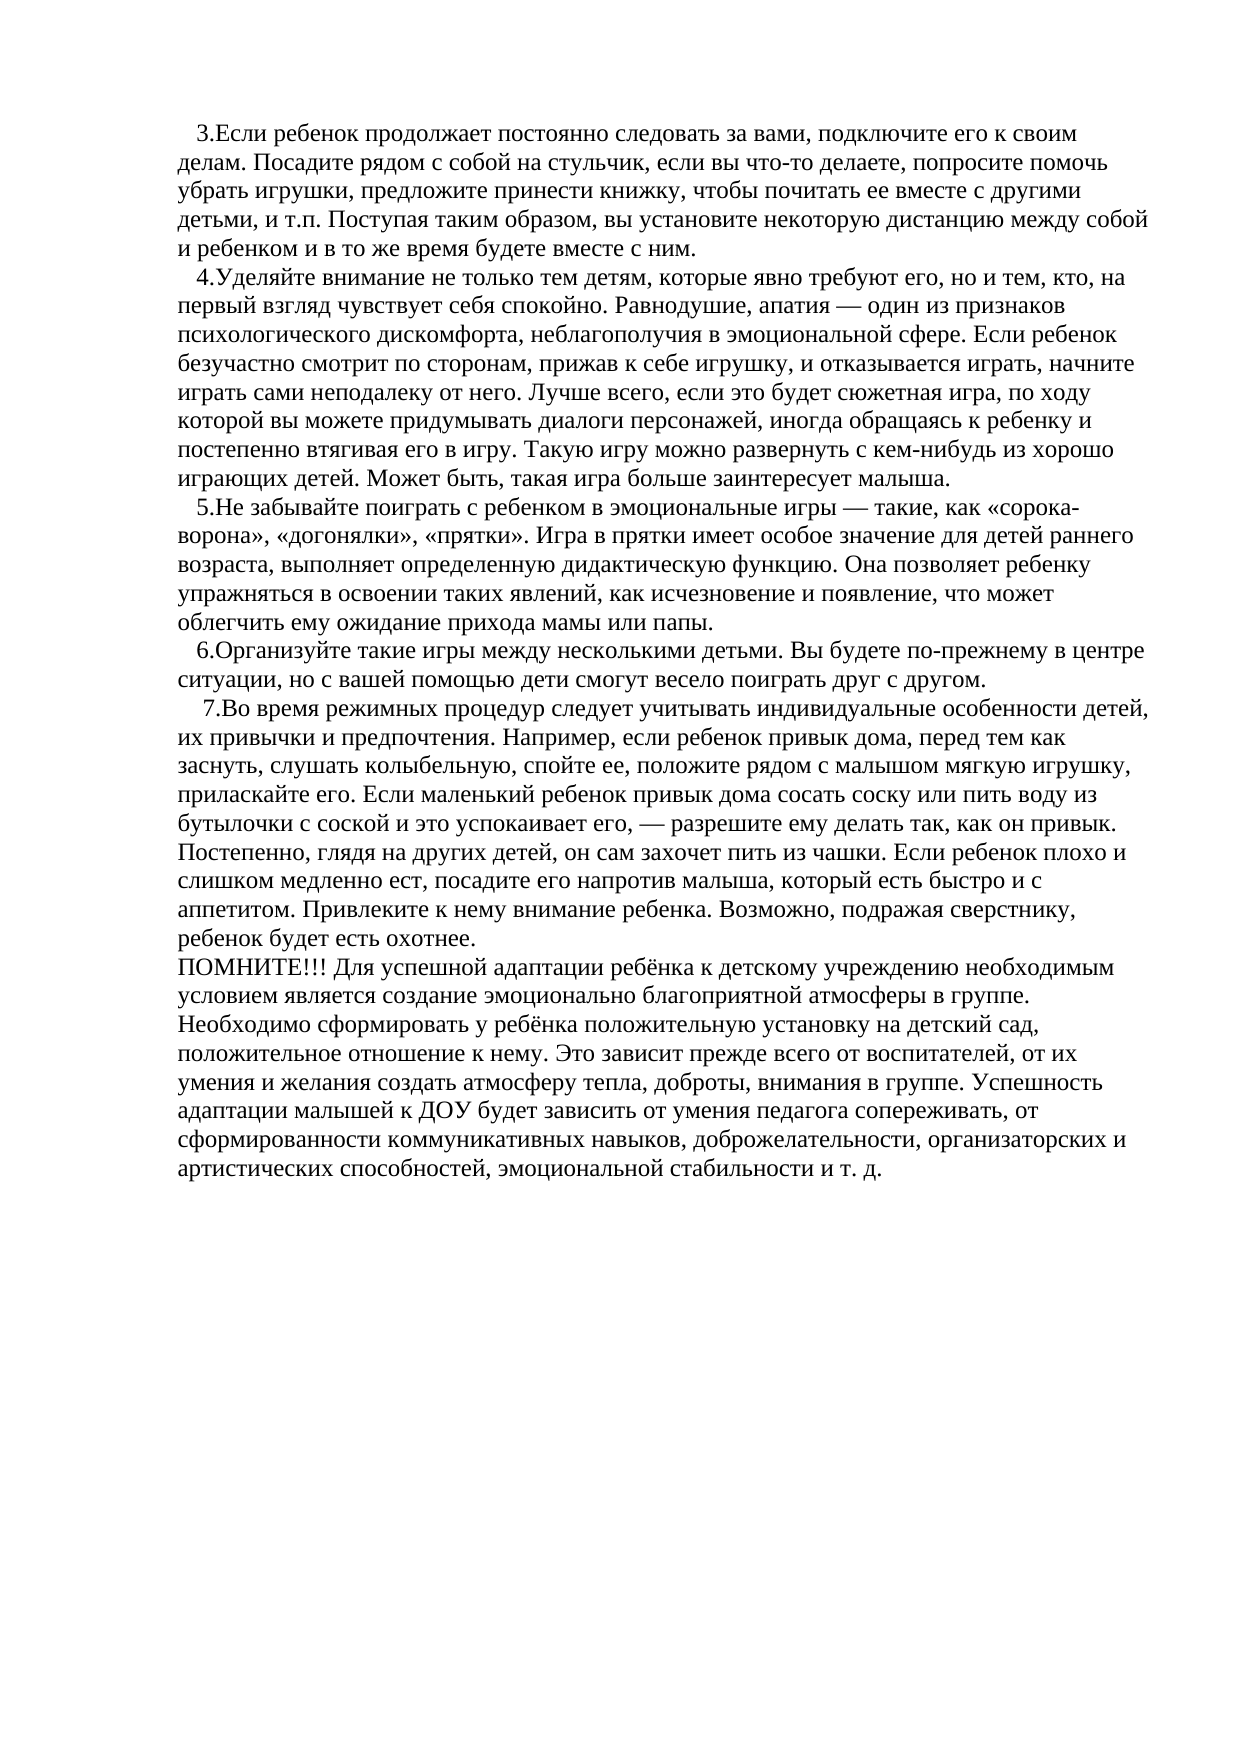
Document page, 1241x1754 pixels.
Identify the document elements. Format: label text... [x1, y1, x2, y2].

text 3.Если ребенок продолжает постоянно следовать за вами, подключите его к своим делам. Посадите рядом с собой на стульчик, если вы что-то делаете, попросите помочь убрать игрушки, предложите принести книжку, чтобы почитать ее вместе с другими детьми, и т.п. Поступая таким образом, вы установите некоторую дистанцию между собой и ребенком и в то же время будете вместе с ним. [177, 118, 1152, 262]
text 6.Организуйте такие игры между несколькими детьми. Вы будете по-прежнему в центре ситуации, но с вашей помощью дети смогут весело поиграть друг с другом. [177, 636, 1152, 693]
text 7.Во время режимных процедур следует учитывать индивидуальные особенности детей, их привычки и предпочтения. Например, если ребенок привык дома, перед тем как заснуть, слушать колыбельную, спойте ее, положите рядом с малышом мягкую игрушку, приласкайте его. Если маленький ребенок привык дома сосать соску или пить воду из бутылочки с соской и это успокаивает его, — разрешите ему делать так, как он привык. Постепенно, глядя на других детей, он сам захочет пить из чашки. Если ребенок плохо и слишком медленно ест, посадите его напротив малыша, который есть быстро и с аппетитом. Привлеките к нему внимание ребенка. Возможно, подражая сверстнику, ребенок будет есть охотнее. [177, 693, 1152, 952]
text ПОМНИТЕ!!! Для успешной адаптации ребёнка к детскому учреждению необходимым условием является создание эмоционально благоприятной атмосферы в группе. Необходимо сформировать у ребёнка положительную установку на детский сад, положительное отношение к нему. Это зависит прежде всего от воспитателей, от их умения и желания создать атмосферу тепла, доброты, внимания в группе. Успешность адаптации малышей к ДОУ будет зависить от умения педагога сопереживать, от сформированности коммуникативных навыков, доброжелательности, организаторских и артистических способностей, эмоциональной стабильности и т. д. [177, 952, 1152, 1182]
text 4.Уделяйте внимание не только тем детям, которые явно требуют его, но и тем, кто, на первый взгляд чувствует себя спокойно. Равнодушие, апатия — один из признаков психологического дискомфорта, неблагополучия в эмоциональной сфере. Если ребенок безучастно смотрит по сторонам, прижав к себе игрушку, и отказывается играть, начните играть сами неподалеку от него. Лучше всего, если это будет сюжетная игра, по ходу которой вы можете придумывать диалоги персонажей, иногда обращаясь к ребенку и постепенно втягивая его в игру. Такую игру можно развернуть с кем-нибудь из хорошо играющих детей. Может быть, такая игра больше заинтересует малыша. [177, 262, 1152, 492]
text 5.Не забывайте поиграть с ребенком в эмоциональные игры — такие, как «сорока-ворона», «догонялки», «прятки». Игра в прятки имеет особое значение для детей раннего возраста, выполняет определенную дидактическую функцию. Она позволяет ребенку упражняться в освоении таких явлений, как исчезновение и появление, что может облегчить ему ожидание прихода мамы или папы. [177, 492, 1152, 636]
